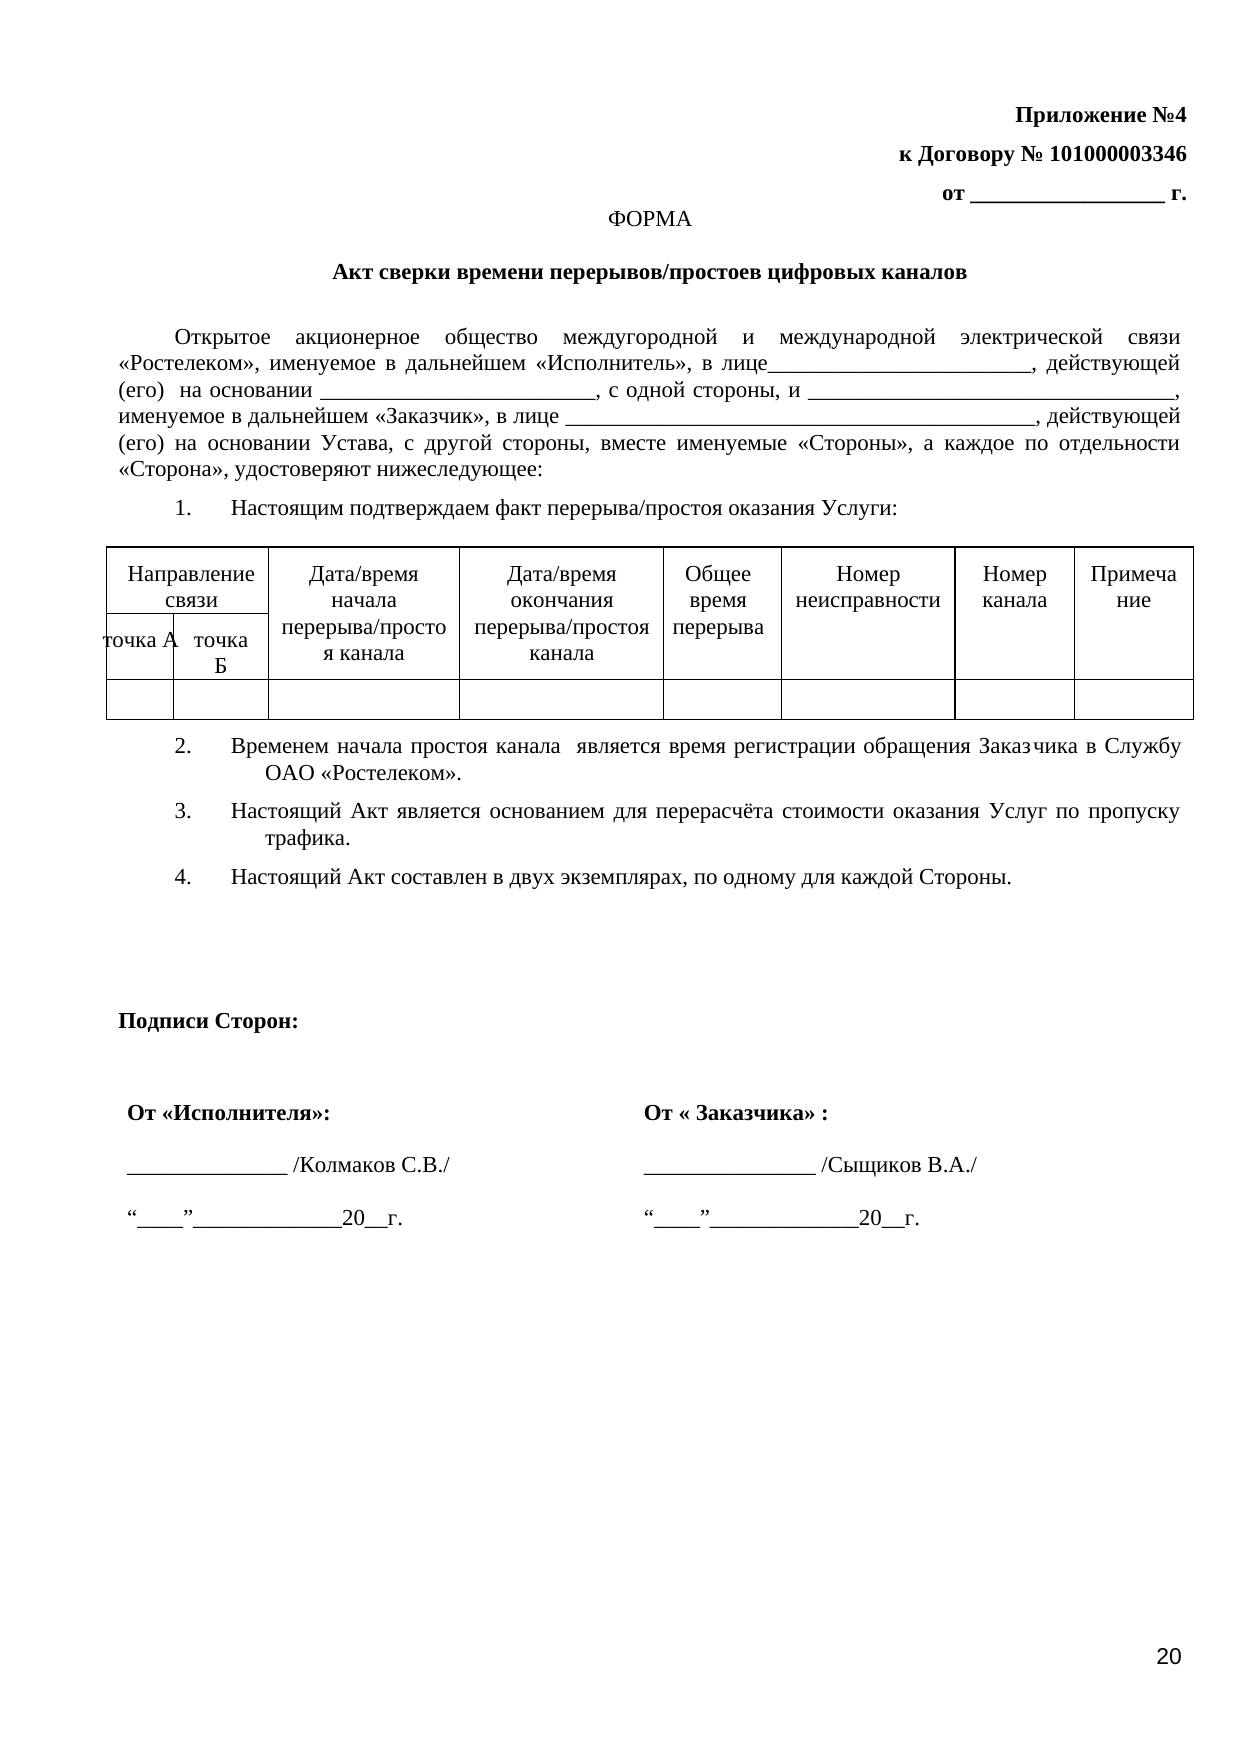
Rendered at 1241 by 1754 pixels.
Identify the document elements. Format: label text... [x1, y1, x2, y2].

table_cell [956, 680, 1074, 719]
text Приложение №4 [118, 101, 1187, 127]
list Настоящий Акт составлен в двух экземплярах, по одному для каждой Стороны. [174, 863, 1182, 889]
text от _________________ г. [118, 179, 1187, 205]
table_header Номер неисправности [782, 548, 954, 679]
table_cell точка А [107, 614, 173, 679]
table_header Направление связи [107, 548, 268, 613]
table_header От « Заказчика» : _______________ /Сыщиков В.А./ “____”_____________20__г. [633, 1072, 1184, 1283]
table_cell [107, 680, 173, 719]
table_header Общее время перерыва [664, 548, 781, 679]
table_cell точка Б [174, 614, 268, 679]
text к Договору № 101000003346 [118, 140, 1187, 166]
text Открытое акционерное общество междугородной и международной электрической связи «Ростелеком», именуемое в дальнейшем «Исполнитель», в лице_______________________, действующей (его) на основании ________________________, с одной стороны, и ________________________________, именуемое в дальнейшем «Заказчик», в лице _________________________________________, действующей (его) на основании Устава, с другой стороны, вместе именуемые «Стороны», а каждое по отдельности «Сторона», удостоверяют нижеследующее: [118, 323, 1182, 481]
list Настоящим подтверждаем факт перерыва/простоя оказания Услуги: [174, 494, 1182, 520]
table_cell [1075, 680, 1193, 719]
table_header Номер канала [956, 548, 1074, 679]
table_cell [782, 680, 954, 719]
list Временем начала простоя канала является время регистрации обращения Заказчика в Службу ОАО «Ростелеком». [174, 732, 1182, 785]
table_header Дата/время окончания перерыва/простоя канала [460, 548, 663, 679]
table_cell [269, 680, 459, 719]
text ФОРМА [118, 205, 1182, 232]
table_header От «Исполнителя»: ______________ /Колмаков С.В./ “____”_____________20__г. [116, 1072, 632, 1283]
table_cell [664, 680, 781, 719]
table_header Примечание [1075, 548, 1193, 679]
list Настоящий Акт является основанием для перерасчёта стоимости оказания Услуг по пропуску трафика. [174, 798, 1182, 850]
table_header Дата/время начала перерыва/простоя канала [269, 548, 459, 679]
text Акт сверки времени перерывов/простоев цифровых каналов [118, 258, 1182, 284]
table_cell [174, 680, 268, 719]
table_cell [460, 680, 663, 719]
text Подписи Сторон: [118, 1007, 1182, 1033]
